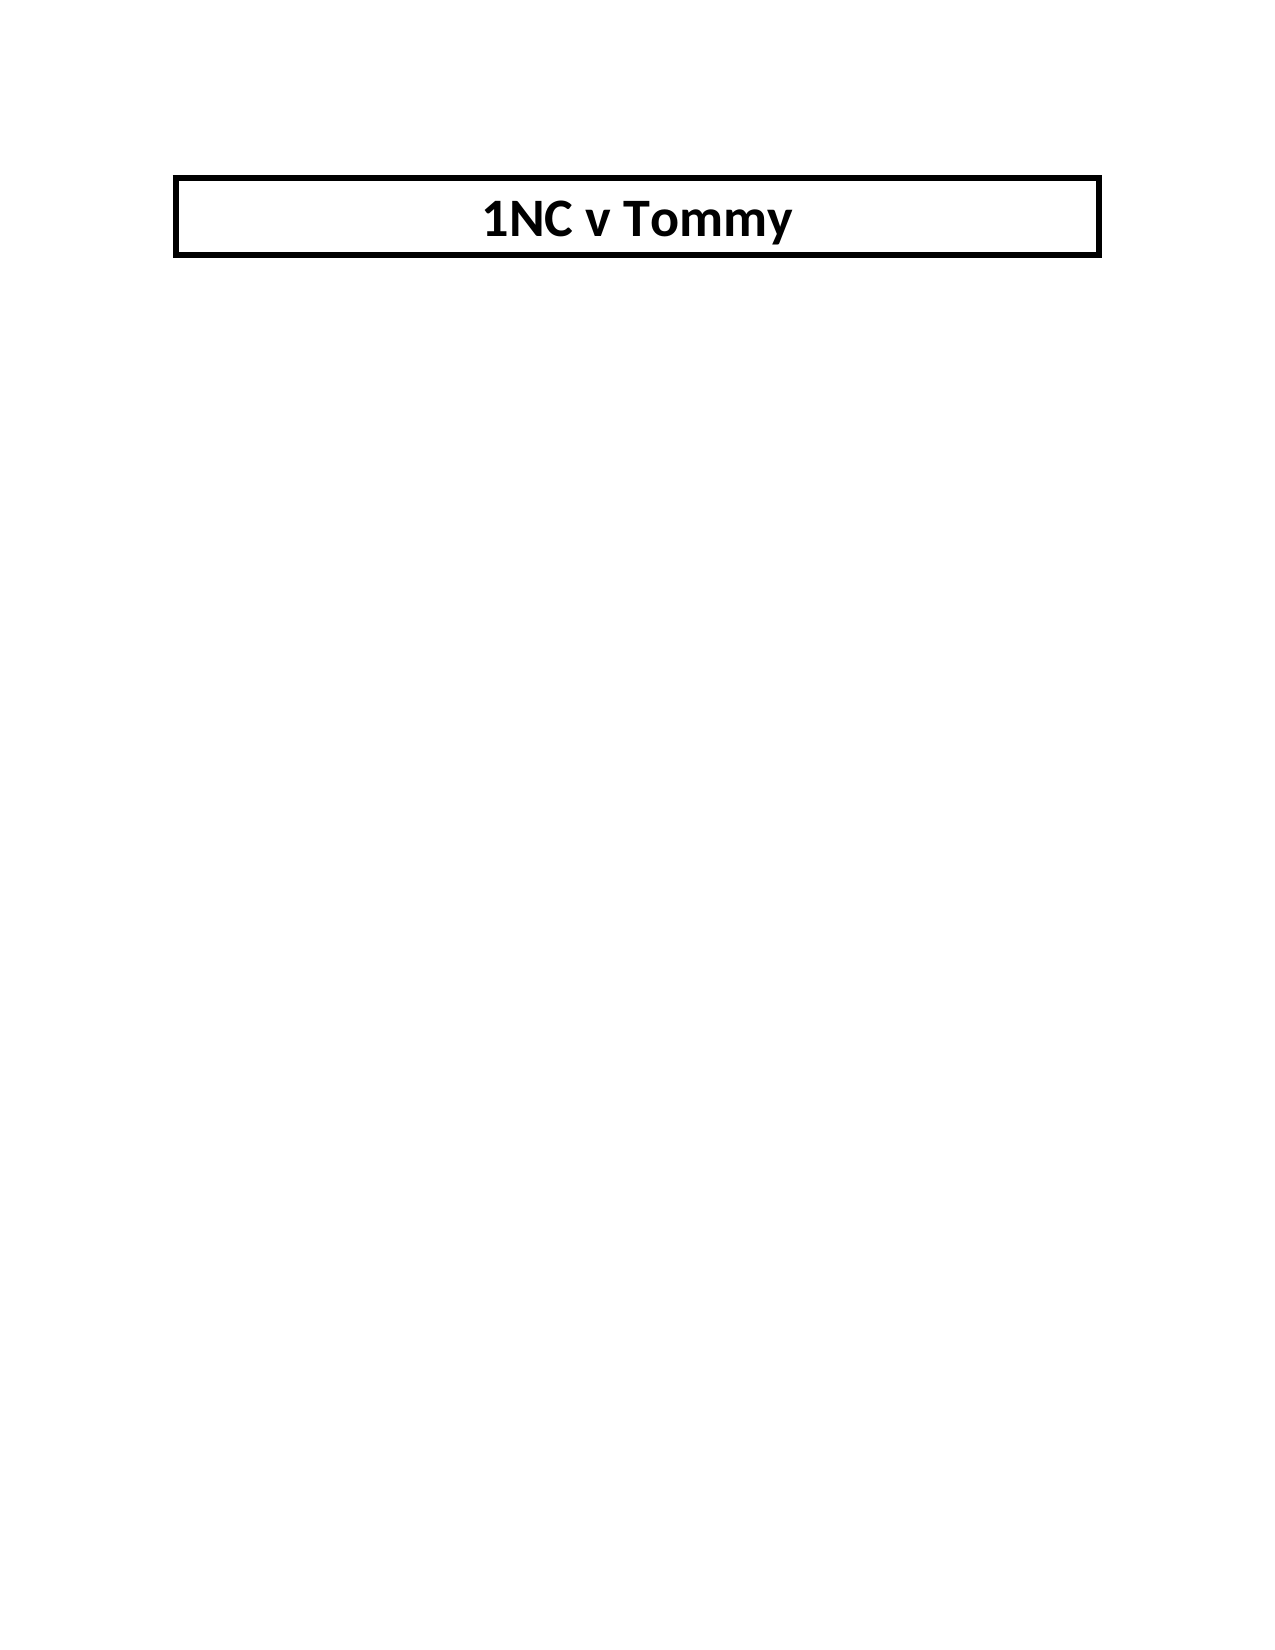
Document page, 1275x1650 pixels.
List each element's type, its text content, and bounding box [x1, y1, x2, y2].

subtitle 1NC v Tommy [179, 181, 1096, 252]
